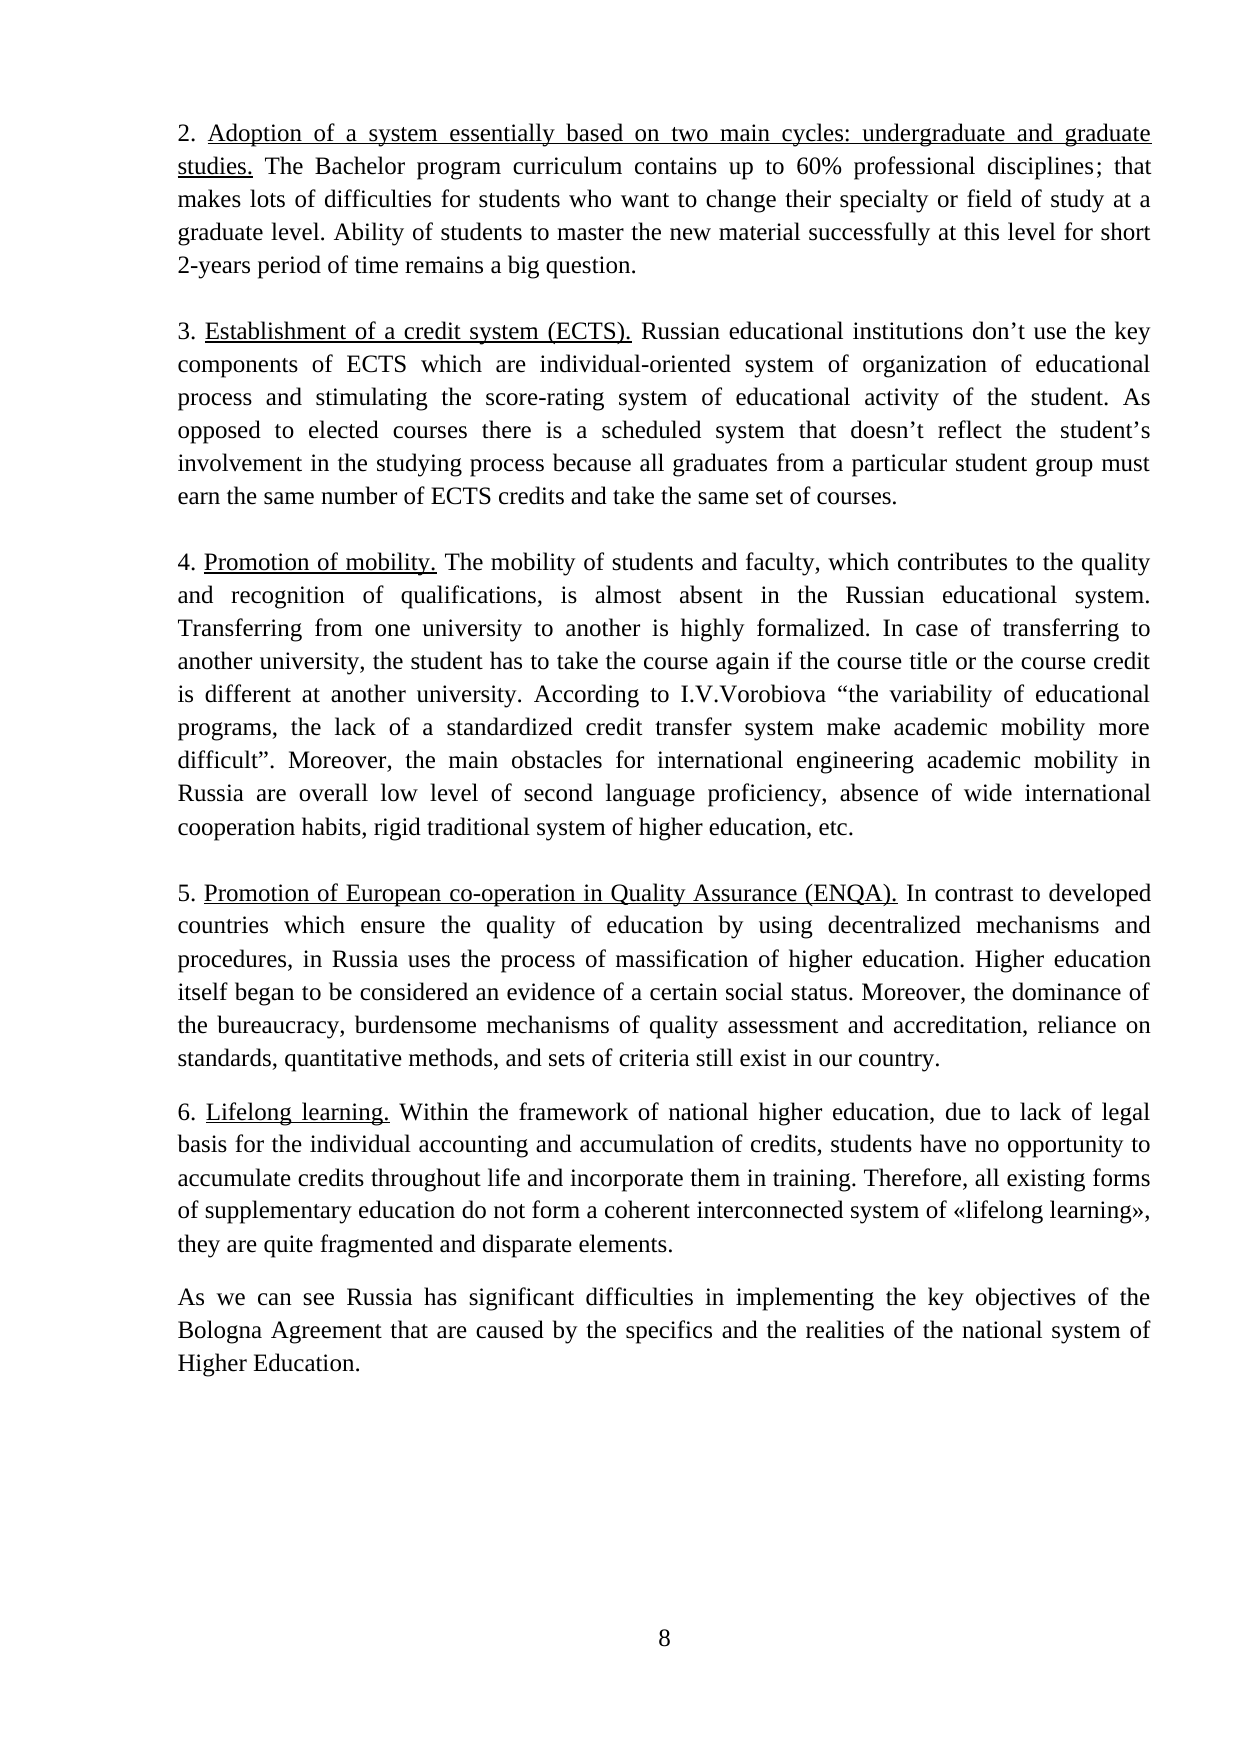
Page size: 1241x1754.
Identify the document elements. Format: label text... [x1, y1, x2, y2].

text 5. Promotion of European co-operation in Quality Assurance (ENQA). In contrast to developed countries which ensure the quality of education by using decentralized mechanisms and procedures, in Russia uses the process of massification of higher education. Higher education itself began to be considered an evidence of a certain social status. Moreover, the dominance of the bureaucracy, burdensome mechanisms of quality assessment and accreditation, reliance on standards, quantitative methods, and sets of criteria still exist in our country. [177, 878, 1152, 1071]
text 2. Adoption of a system essentially based on two main cycles: undergraduate and graduate studies. The Bachelor program curriculum contains up to 60% professional disciplines; that makes lots of difficulties for students who want to change their specialty or field of study at a graduate level. Ability of students to master the new material successfully at this level for short 2-years period of time remains a big question. [177, 118, 1152, 279]
text 3. Establishment of a credit system (ECTS). Russian educational institutions don’t use the key components of ECTS which are individual-oriented system of organization of educational process and stimulating the score-rating system of educational activity of the student. As opposed to elected courses there is a scheduled system that doesn’t reflect the student’s involvement in the studying process because all graduates from a particular student group must earn the same number of ECTS credits and take the same set of courses. [177, 316, 1152, 510]
text As we can see Russia has significant difficulties in implementing the key objectives of the Bologna Agreement that are caused by the specifics and the realities of the national system of Higher Education. [177, 1282, 1152, 1377]
text 6. Lifelong learning. Within the framework of national higher education, due to lack of legal basis for the individual accounting and accumulation of credits, students have no opportunity to accumulate credits throughout life and incorporate them in training. Therefore, all existing forms of supplementary education do not form a coherent interconnected system of «lifelong learning», they are quite fragmented and disparate elements. [177, 1097, 1152, 1257]
text 4. Promotion of mobility. The mobility of students and faculty, which contributes to the quality and recognition of qualifications, is almost absent in the Russian educational system. Transferring from one university to another is highly formalized. In case of transferring to another university, the student has to take the course again if the course title or the course credit is different at another university. According to I.V.Vorobiova “the variability of educational programs, the lack of a standardized credit transfer system make academic mobility more difficult”. Moreover, the main obstacles for international engineering academic mobility in Russia are overall low level of second language proficiency, absence of wide international cooperation habits, rigid traditional system of higher education, etc. [177, 547, 1152, 840]
